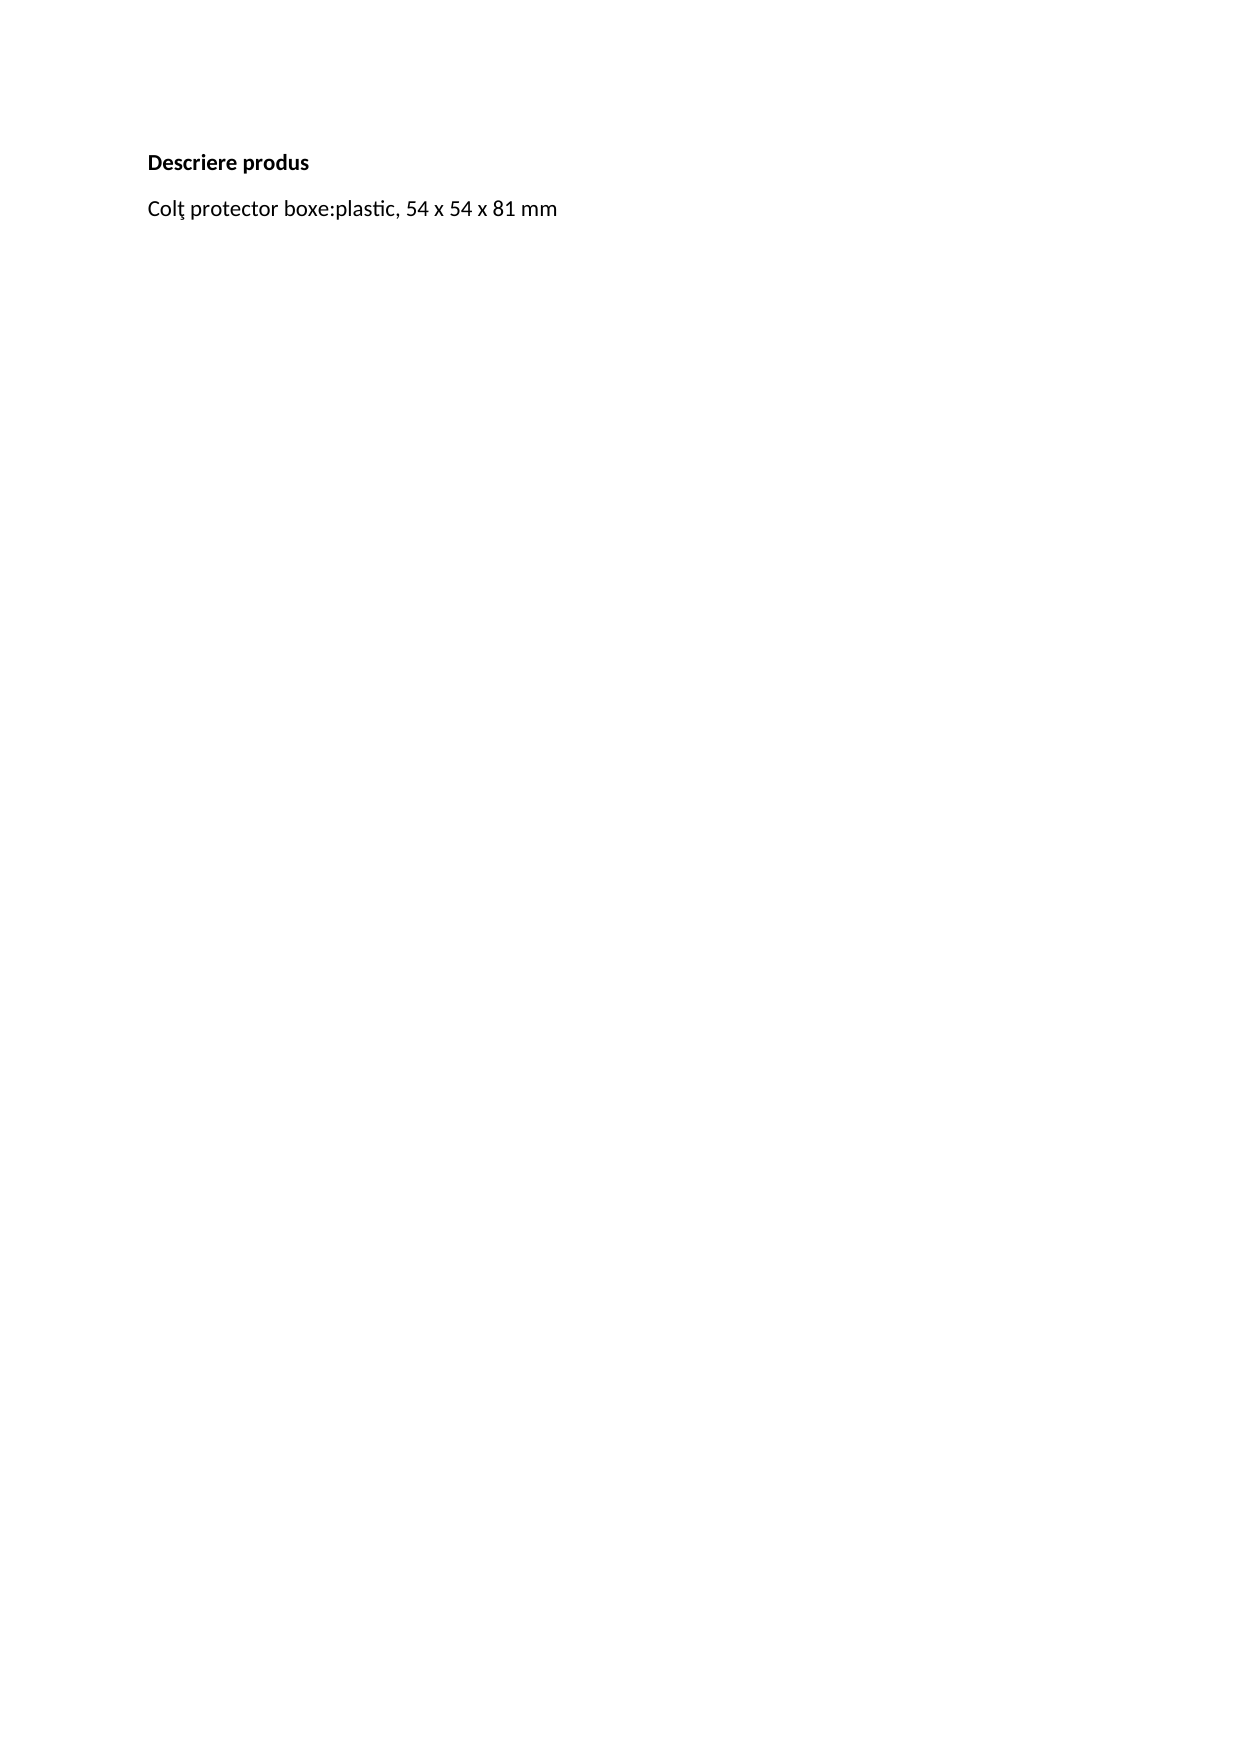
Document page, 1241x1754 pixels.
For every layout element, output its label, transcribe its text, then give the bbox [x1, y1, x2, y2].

text Descriere produs [148, 148, 1093, 176]
text Colţ protector boxe:plastic, 54 x 54 x 81 mm [148, 194, 1093, 222]
